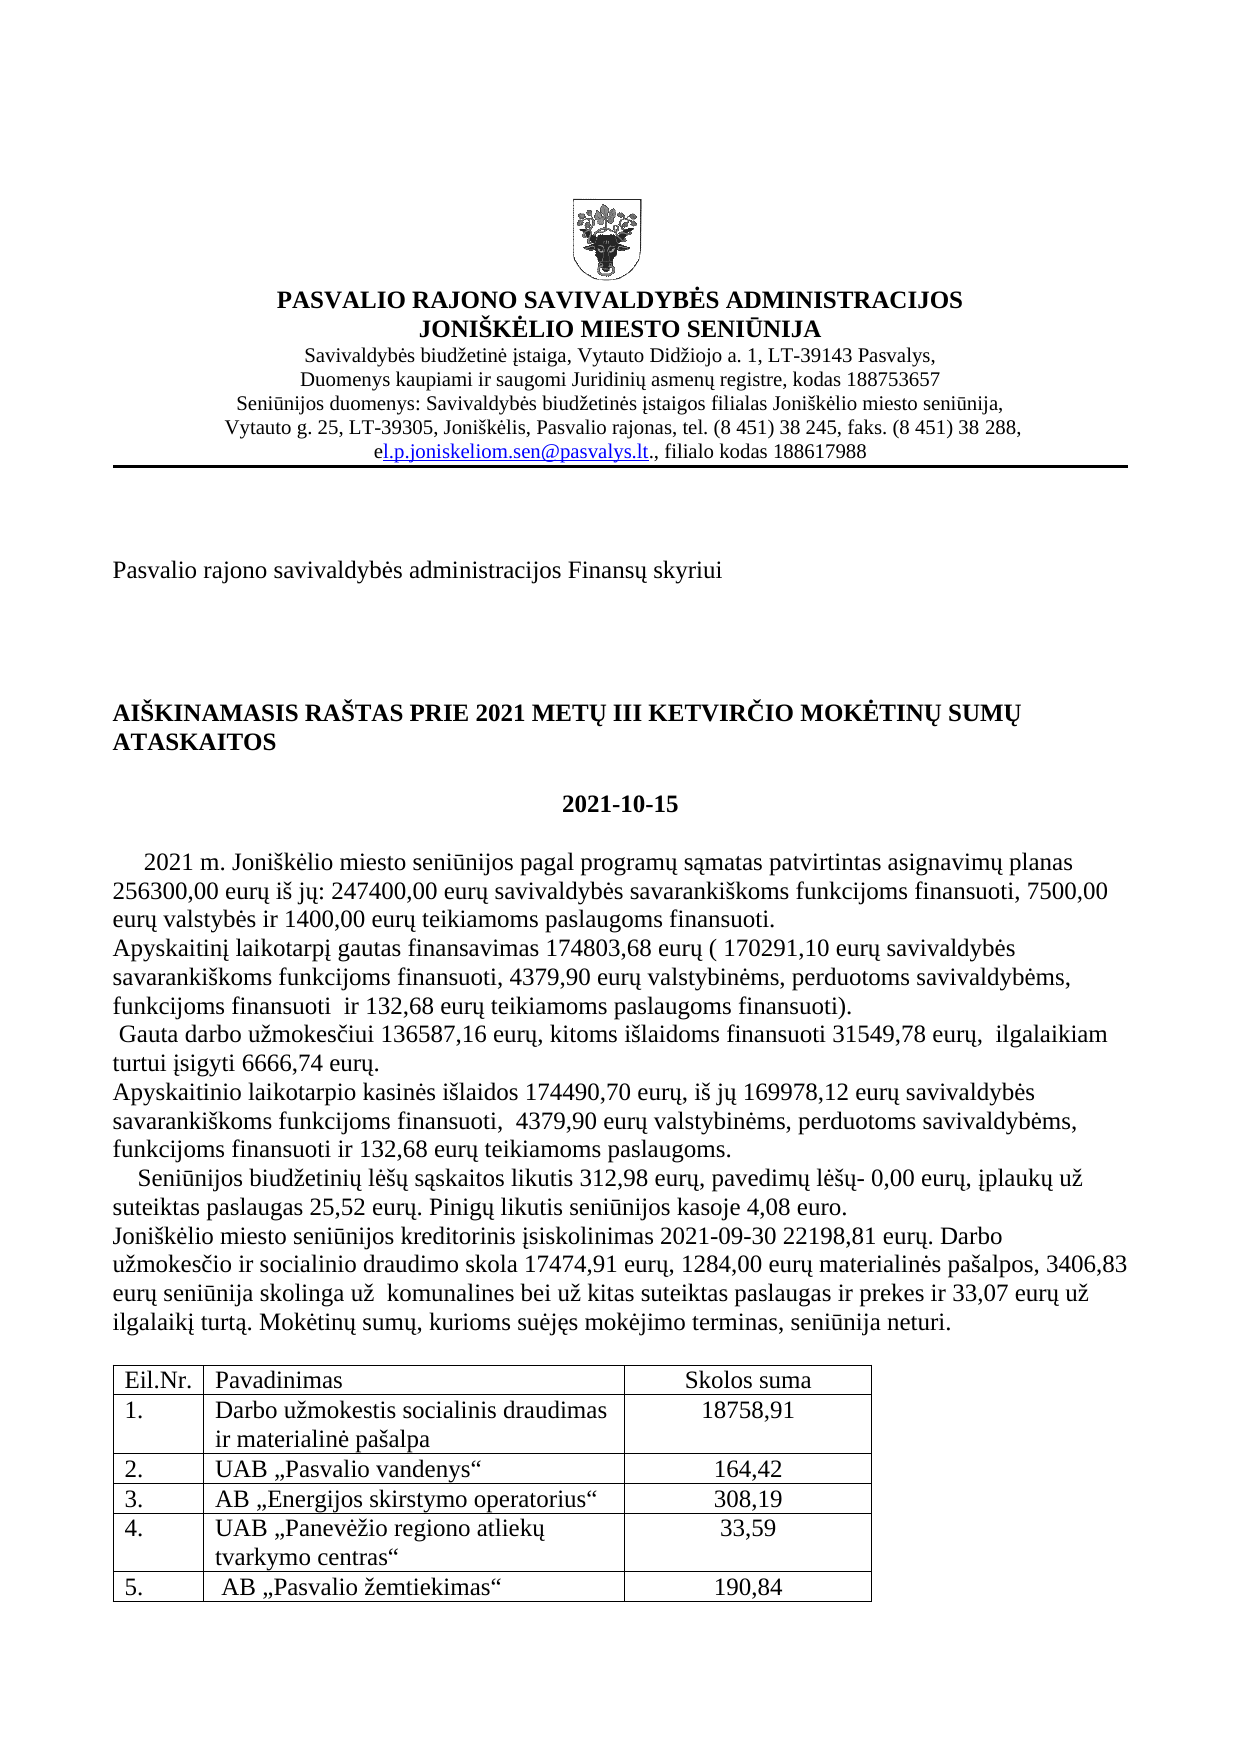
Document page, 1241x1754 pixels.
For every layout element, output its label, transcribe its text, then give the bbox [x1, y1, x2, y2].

text Savivaldybės biudžetinė įstaiga, Vytauto Didžiojo a. 1, LT-39143 , [112, 343, 1128, 367]
text Joniškėlio miesto seniūnijos kreditorinis įsiskolinimas 2021-09-30 22198,81 eurų. Darbo užmokesčio ir socialinio draudimo skola 17474,91 eurų, 1284,00 eurų materialinės pašalpos, 3406,83 eurų seniūnija skolinga už komunalines bei už kitas suteiktas paslaugas ir prekes ir 33,07 eurų už ilgalaikį turtą. Mokėtinų sumų, kurioms suėjęs mokėjimo terminas, seniūnija neturi. [112, 1221, 1128, 1336]
text Apyskaitinį laikotarpį gautas finansavimas 174803,68 eurų ( 170291,10 eurų savivaldybės savarankiškoms funkcijoms finansuoti, 4379,90 eurų valstybinėms, perduotoms savivaldybėms, funkcijoms finansuoti ir 132,68 eurų teikiamoms paslaugoms finansuoti). [112, 933, 1128, 1019]
picture [568, 195, 645, 286]
table_cell Darbo užmokestis socialinis draudimas ir materialinė pašalpa [204, 1395, 624, 1453]
text Duomenys kaupiami ir saugomi Juridinių asmenų registre, kodas 188753657 [112, 367, 1128, 391]
text Apyskaitinio laikotarpio kasinės išlaidos 174490,70 eurų, iš jų 169978,12 eurų savivaldybės savarankiškoms funkcijoms finansuoti, 4379,90 eurų valstybinėms, perduotoms savivaldybėms, funkcijoms finansuoti ir 132,68 eurų teikiamoms paslaugoms. [112, 1077, 1128, 1163]
table_cell UAB „Panevėžio regiono atliekų tvarkymo centras“ [204, 1514, 624, 1571]
text Seniūnijos duomenys: Savivaldybės biudžetinės įstaigos filialas Joniškėlio miesto seniūnija, [112, 391, 1128, 415]
text 2021-10-15 [112, 789, 1128, 818]
text JONIŠKĖLIO MIESTO SENIŪNIJA [112, 314, 1128, 343]
text Pasvalio rajono savivaldybės administracijos Finansų skyriui [112, 555, 1128, 583]
table_cell 33,59 [625, 1514, 871, 1571]
text 2021 m. Joniškėlio miesto seniūnijos pagal programų sąmatas patvirtintas asignavimų planas 256300,00 eurų iš jų: 247400,00 eurų savivaldybės savarankiškoms funkcijoms finansuoti, 7500,00 eurų valstybės ir 1400,00 eurų teikiamoms paslaugoms finansuoti. [112, 847, 1128, 933]
table_header Pavadinimas [204, 1366, 624, 1394]
text Gauta darbo užmokesčiui 136587,16 eurų, kitoms išlaidoms finansuoti 31549,78 eurų, ilgalaikiam turtui įsigyti 6666,74 eurų. [112, 1019, 1128, 1077]
text Vytauto g. 25, LT-39305, Joniškėlis, Pasvalio rajonas, tel. (8 451) 38 245, faks. (8 451) 38 288, [112, 415, 1128, 439]
table_cell 4. [114, 1514, 203, 1571]
table_cell 308,19 [625, 1484, 871, 1512]
table_cell AB „Energijos skirstymo operatorius“ [204, 1484, 624, 1512]
table_cell 3. [114, 1484, 203, 1512]
table_cell 190,84 [625, 1572, 871, 1601]
text AIŠKINAMASIS RAŠTAS PRIE 2021 METŲ III KETVIRČIO MOKĖTINŲ SUMŲ ATASKAITOS [112, 698, 1128, 756]
text el.p.joniskeliom.sen@pasvalys.lt., filialo kodas 188617988 [112, 439, 1128, 468]
table_cell 1. [114, 1395, 203, 1453]
table_header Skolos suma [625, 1366, 871, 1394]
table_cell 2. [114, 1454, 203, 1483]
table_header Eil.Nr. [114, 1366, 203, 1394]
table_cell AB „Pasvalio žemtiekimas“ [204, 1572, 624, 1601]
text Seniūnijos biudžetinių lėšų sąskaitos likutis 312,98 eurų, pavedimų lėšų- 0,00 eurų, įplaukų už suteiktas paslaugas 25,52 eurų. Pinigų likutis seniūnijos kasoje 4,08 euro. [112, 1163, 1128, 1221]
table_cell UAB „Pasvalio vandenys“ [204, 1454, 624, 1483]
text PASVALIO RAJONO SAVIVALDYBĖS ADMINISTRACIJOS [112, 179, 1128, 314]
table_cell 164,42 [625, 1454, 871, 1483]
table_cell 5. [114, 1572, 203, 1601]
table_cell 18758,91 [625, 1395, 871, 1453]
